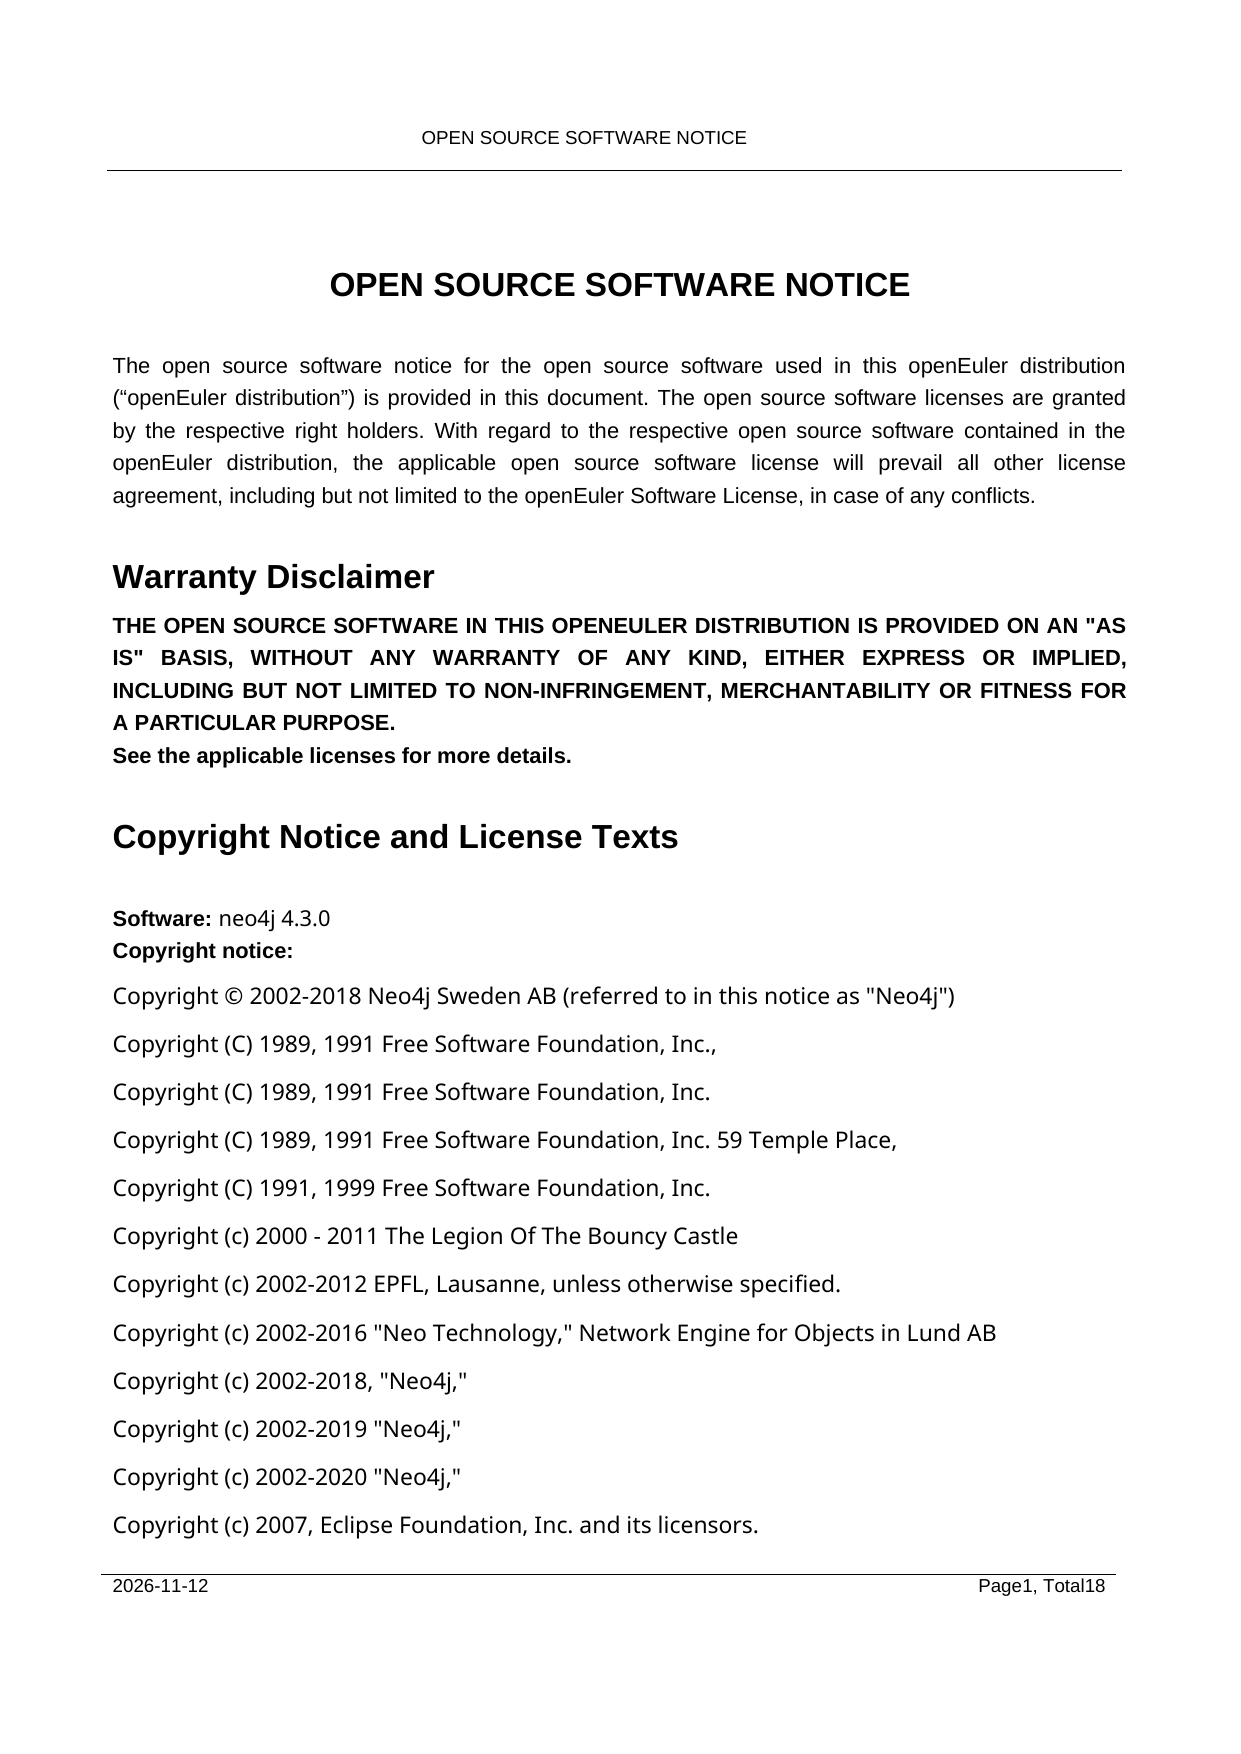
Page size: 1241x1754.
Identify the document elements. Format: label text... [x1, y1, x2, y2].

text Warranty Disclaimer [112, 544, 1128, 609]
text Copyright Notice and License Texts [112, 804, 1128, 869]
text Copyright (C) 1989, 1991 Free Software Foundation, Inc. [112, 1075, 1128, 1108]
text Copyright (c) 2007, Eclipse Foundation, Inc. and its licensors. [112, 1508, 1128, 1541]
text Copyright notice: [112, 934, 1128, 966]
text Copyright (C) 1991, 1999 Free Software Foundation, Inc. [112, 1172, 1128, 1204]
text Copyright (C) 1989, 1991 Free Software Foundation, Inc. 59 Temple Place, [112, 1123, 1128, 1156]
text Copyright © 2002-2018 Neo4j Sweden AB (referred to in this notice as "Neo4j") [112, 979, 1128, 1012]
text Copyright (c) 2002-2020 "Neo4j," [112, 1460, 1128, 1493]
text Copyright (c) 2002-2016 "Neo Technology," Network Engine for Objects in Lund AB [112, 1316, 1128, 1348]
text Copyright (c) 2002-2019 "Neo4j," [112, 1412, 1128, 1445]
text Copyright (c) 2002-2018, "Neo4j," [112, 1364, 1128, 1397]
text THE OPEN SOURCE SOFTWARE IN THIS OPENEULER DISTRIBUTION IS PROVIDED ON AN "AS IS" BASIS, WITHOUT ANY WARRANTY OF ANY KIND, EITHER EXPRESS OR IMPLIED, INCLUDING BUT NOT LIMITED TO NON-INFRINGEMENT, MERCHANTABILITY OR FITNESS FOR A PARTICULAR PURPOSE. See the applicable licenses for more details. [112, 609, 1128, 771]
text Copyright (c) 2000 - 2011 The Legion Of The Bouncy Castle [112, 1220, 1128, 1252]
text Copyright (C) 1989, 1991 Free Software Foundation, Inc., [112, 1027, 1128, 1060]
text OPEN SOURCE SOFTWARE NOTICE [112, 251, 1128, 316]
text Copyright (c) 2002-2012 EPFL, Lausanne, unless otherwise specified. [112, 1268, 1128, 1300]
text The open source software notice for the open source software used in this openEuler distribution (“openEuler distribution”) is provided in this document. The open source software licenses are granted by the respective right holders. With regard to the respective open source software contained in the openEuler distribution, the applicable open source software license will prevail all other license agreement, including but not limited to the openEuler Software License, in case of any conflicts. [112, 349, 1128, 511]
text Software: neo4j 4.3.0 [112, 901, 1128, 934]
